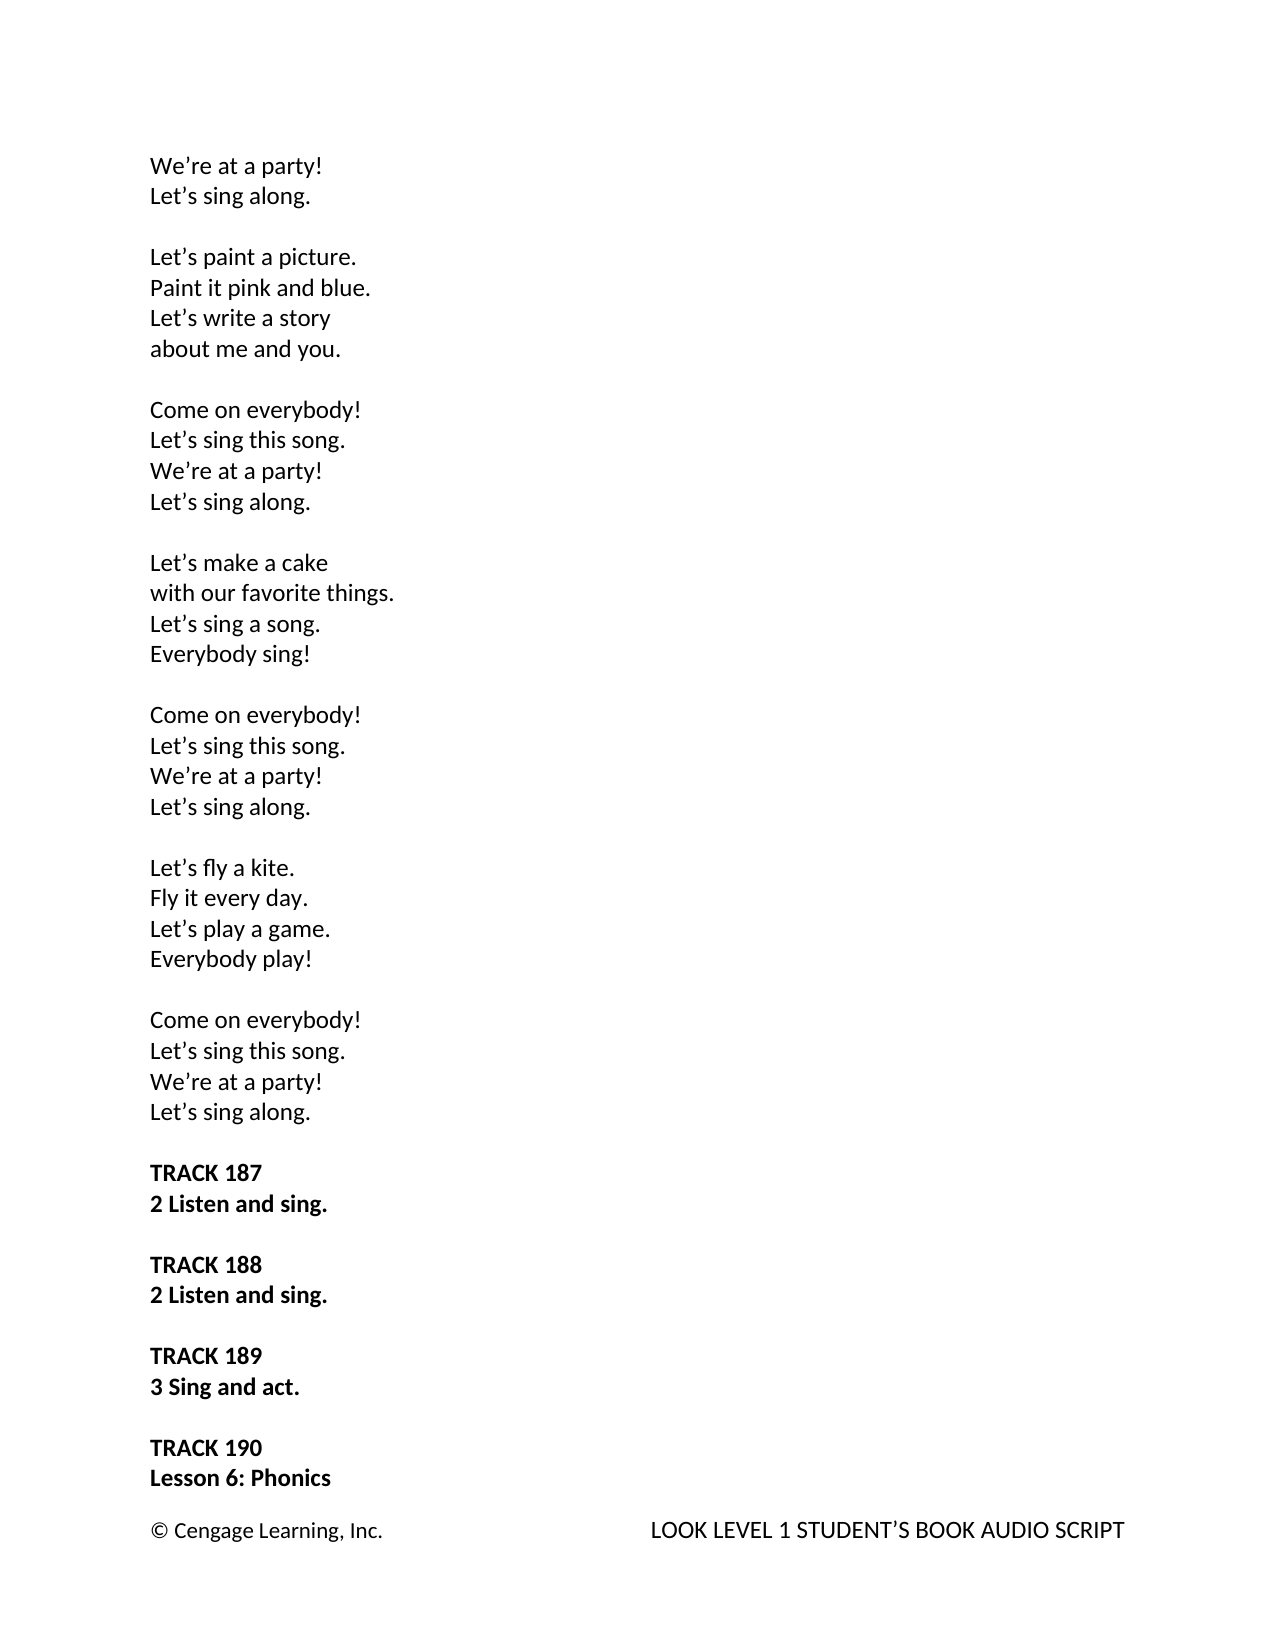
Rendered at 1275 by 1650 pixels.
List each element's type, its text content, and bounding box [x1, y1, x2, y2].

text Let’s write a story [150, 303, 1125, 333]
text about me and you. [150, 333, 1125, 364]
text We’re at a party! [150, 455, 1125, 486]
text Come on everybody! [150, 1004, 1125, 1035]
text TRACK 190 [150, 1432, 1125, 1462]
text 2 Listen and sing. [150, 1279, 1125, 1310]
text We’re at a party! [150, 760, 1125, 791]
text Everybody play! [150, 943, 1125, 974]
text Fly it every day. [150, 882, 1125, 913]
text Let’s sing a song. [150, 608, 1125, 638]
text Let’s sing this song. [150, 730, 1125, 760]
text with our favorite things. [150, 577, 1125, 608]
text Let’s sing along. [150, 791, 1125, 821]
text TRACK 189 [150, 1340, 1125, 1371]
text Let’s paint a picture. [150, 242, 1125, 272]
text Let’s sing along. [150, 181, 1125, 211]
text Come on everybody! [150, 394, 1125, 425]
text Paint it pink and blue. [150, 272, 1125, 303]
text Let’s sing this song. [150, 425, 1125, 455]
text 3 Sing and act. [150, 1371, 1125, 1401]
text Let’s fly a kite. [150, 852, 1125, 882]
text Let’s play a game. [150, 913, 1125, 943]
text Lesson 6: Phonics [150, 1462, 1125, 1493]
text TRACK 187 [150, 1157, 1125, 1188]
text Let’s sing along. [150, 486, 1125, 516]
text We’re at a party! [150, 150, 1125, 181]
text Let’s sing along. [150, 1096, 1125, 1127]
text Let’s sing this song. [150, 1035, 1125, 1066]
text Come on everybody! [150, 699, 1125, 730]
text Let’s make a cake [150, 547, 1125, 577]
text Everybody sing! [150, 638, 1125, 669]
text We’re at a party! [150, 1066, 1125, 1096]
text TRACK 188 [150, 1249, 1125, 1279]
text 2 Listen and sing. [150, 1188, 1125, 1218]
